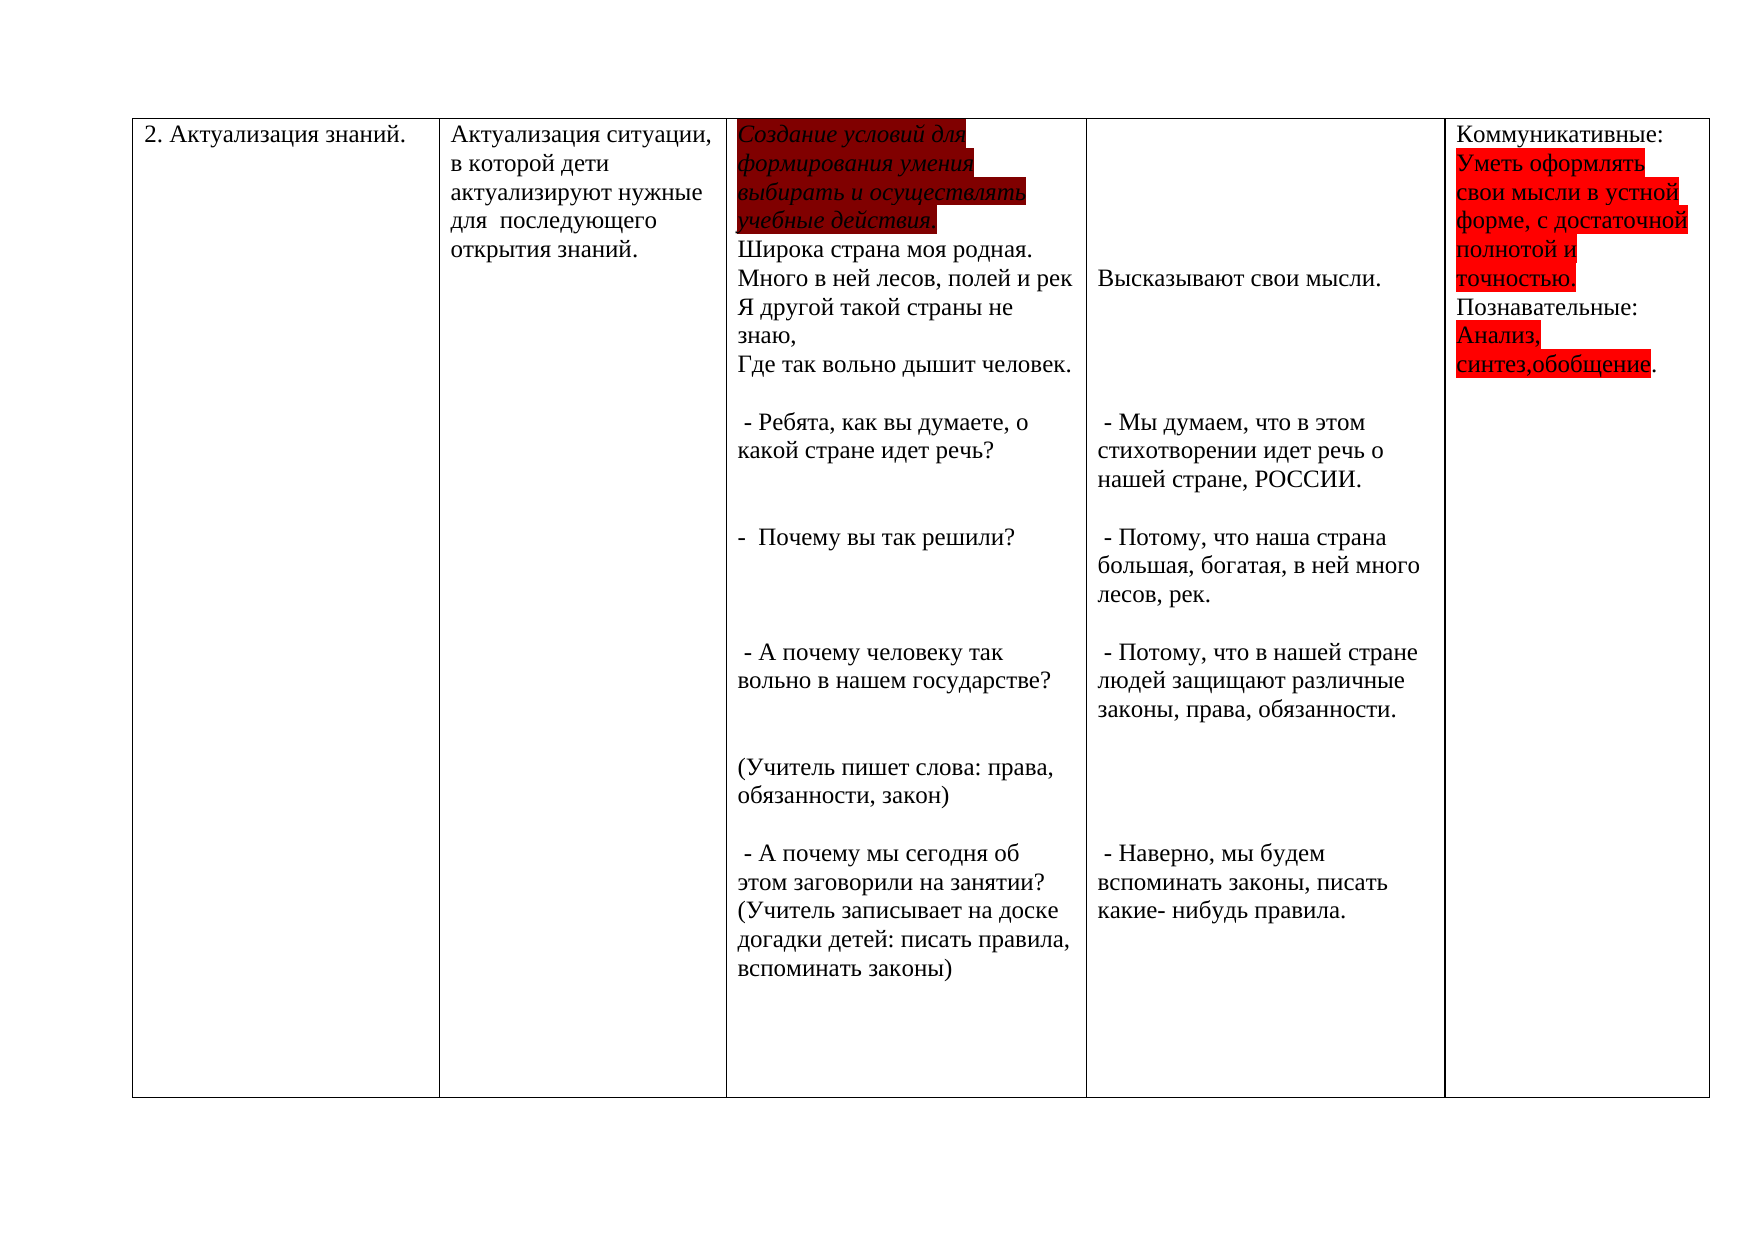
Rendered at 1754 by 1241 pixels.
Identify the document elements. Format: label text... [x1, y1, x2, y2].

table_cell Создание условий для формирования умения выбирать и осуществлять учебные действия. Широка страна моя родная. Много в ней лесов, полей и рек Я другой такой страны не знаю, Где так вольно дышит человек. - Ребята, как вы думаете, о какой стране идет речь? - Почему вы так решили? - А почему человеку так вольно в нашем государстве? (Учитель пишет слова: права, обязанности, закон) - А почему мы сегодня об этом заговорили на занятии? (Учитель записывает на доске догадки детей: писать правила, вспоминать законы) [727, 119, 1086, 1097]
table_cell Актуализация ситуации, в которой дети актуализируют нужные для последующего открытия знаний. [440, 119, 726, 1097]
table_cell Высказывают свои мысли. - Мы думаем, что в этом стихотворении идет речь о нашей стране, РОССИИ. - Потому, что наша страна большая, богатая, в ней много лесов, рек. - Потому, что в нашей стране людей защищают различные законы, права, обязанности. - Наверно, мы будем вспоминать законы, писать какие- нибудь правила. [1087, 119, 1444, 1097]
table_cell Коммуникативные: Уметь оформлять свои мысли в устной форме, с достаточной полнотой и точностью. Познавательные: Анализ, синтез,обобщение. [1446, 119, 1709, 1097]
table_cell 2. Актуализация знаний. [133, 119, 439, 1097]
